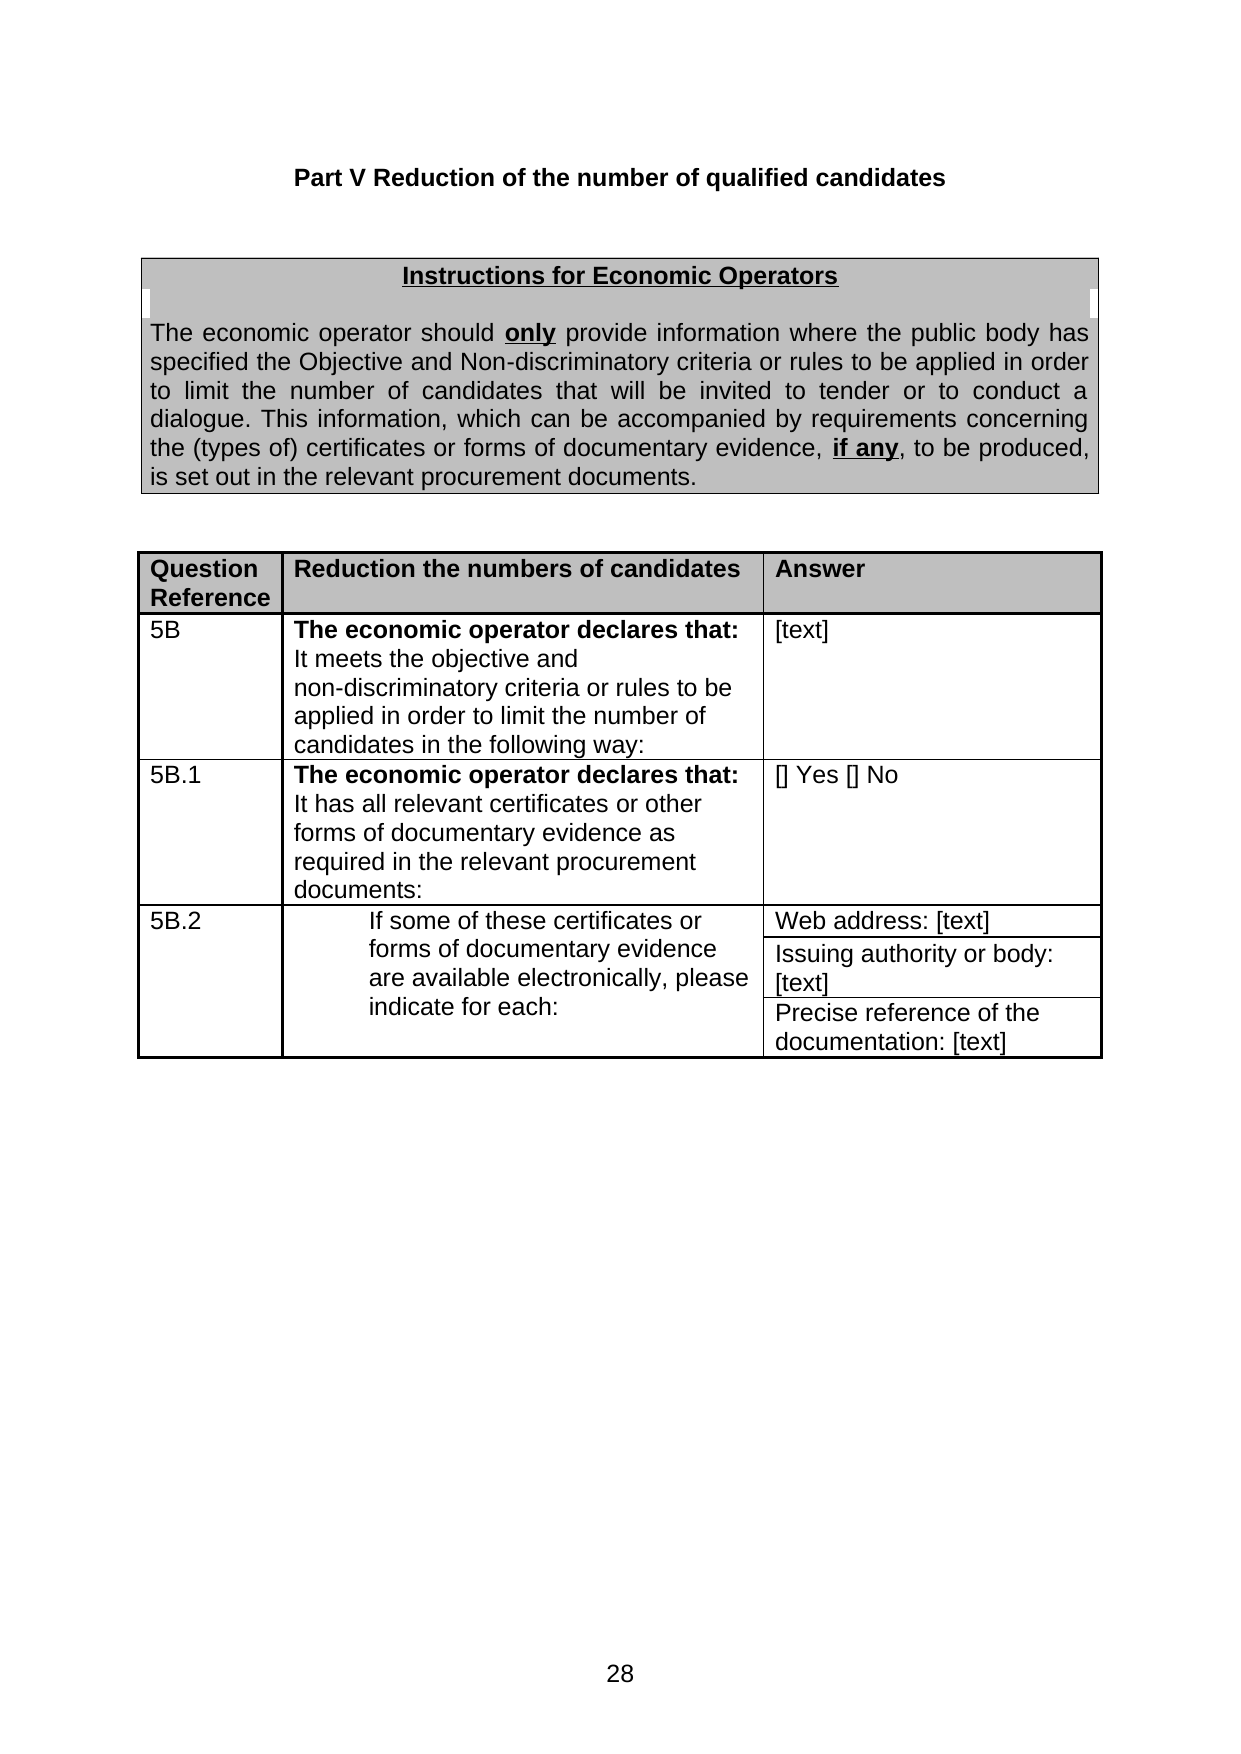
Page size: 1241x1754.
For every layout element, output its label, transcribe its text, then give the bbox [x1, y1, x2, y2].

table_cell [] Yes [] No [764, 760, 1100, 904]
table_cell Web address: [text] [764, 906, 1100, 936]
table_cell The economic operator declares that: It meets the objective and non-discriminatory criteria or rules to be applied in order to limit the number of candidates in the following way: [284, 615, 763, 759]
table_cell [text] [764, 615, 1100, 759]
table_cell The economic operator declares that: It has all relevant certificates or other forms of documentary evidence as required in the relevant procurement documents: [284, 760, 763, 904]
table_header Reduction the numbers of candidates [284, 554, 763, 612]
table_cell If some of these certificates or forms of documentary evidence are available electronically, please indicate for each: [284, 906, 763, 1056]
table_cell 5B.2 [140, 906, 281, 1056]
table_cell Issuing authority or body: [text] [764, 938, 1100, 997]
table_cell 5B [140, 615, 281, 759]
table_header Question Reference [140, 554, 281, 612]
text The economic operator should only provide information where the public body has specified the Objective and Non-discriminatory criteria or rules to be applied in order to limit the number of candidates that will be invited to tender or to conduct a dialogue. This information, which can be accompanied by requirements concerning the (types of) certificates or forms of documentary evidence, if any, to be produced, is set out in the relevant procurement documents. [142, 315, 1098, 493]
text Instructions for Economic Operators [142, 259, 1098, 289]
table_cell 5B.1 [140, 760, 281, 904]
title Part V Reduction of the number of qualified candidates [150, 162, 1090, 191]
table_cell Precise reference of the documentation: [text] [764, 998, 1100, 1056]
table_header Answer [764, 554, 1100, 612]
